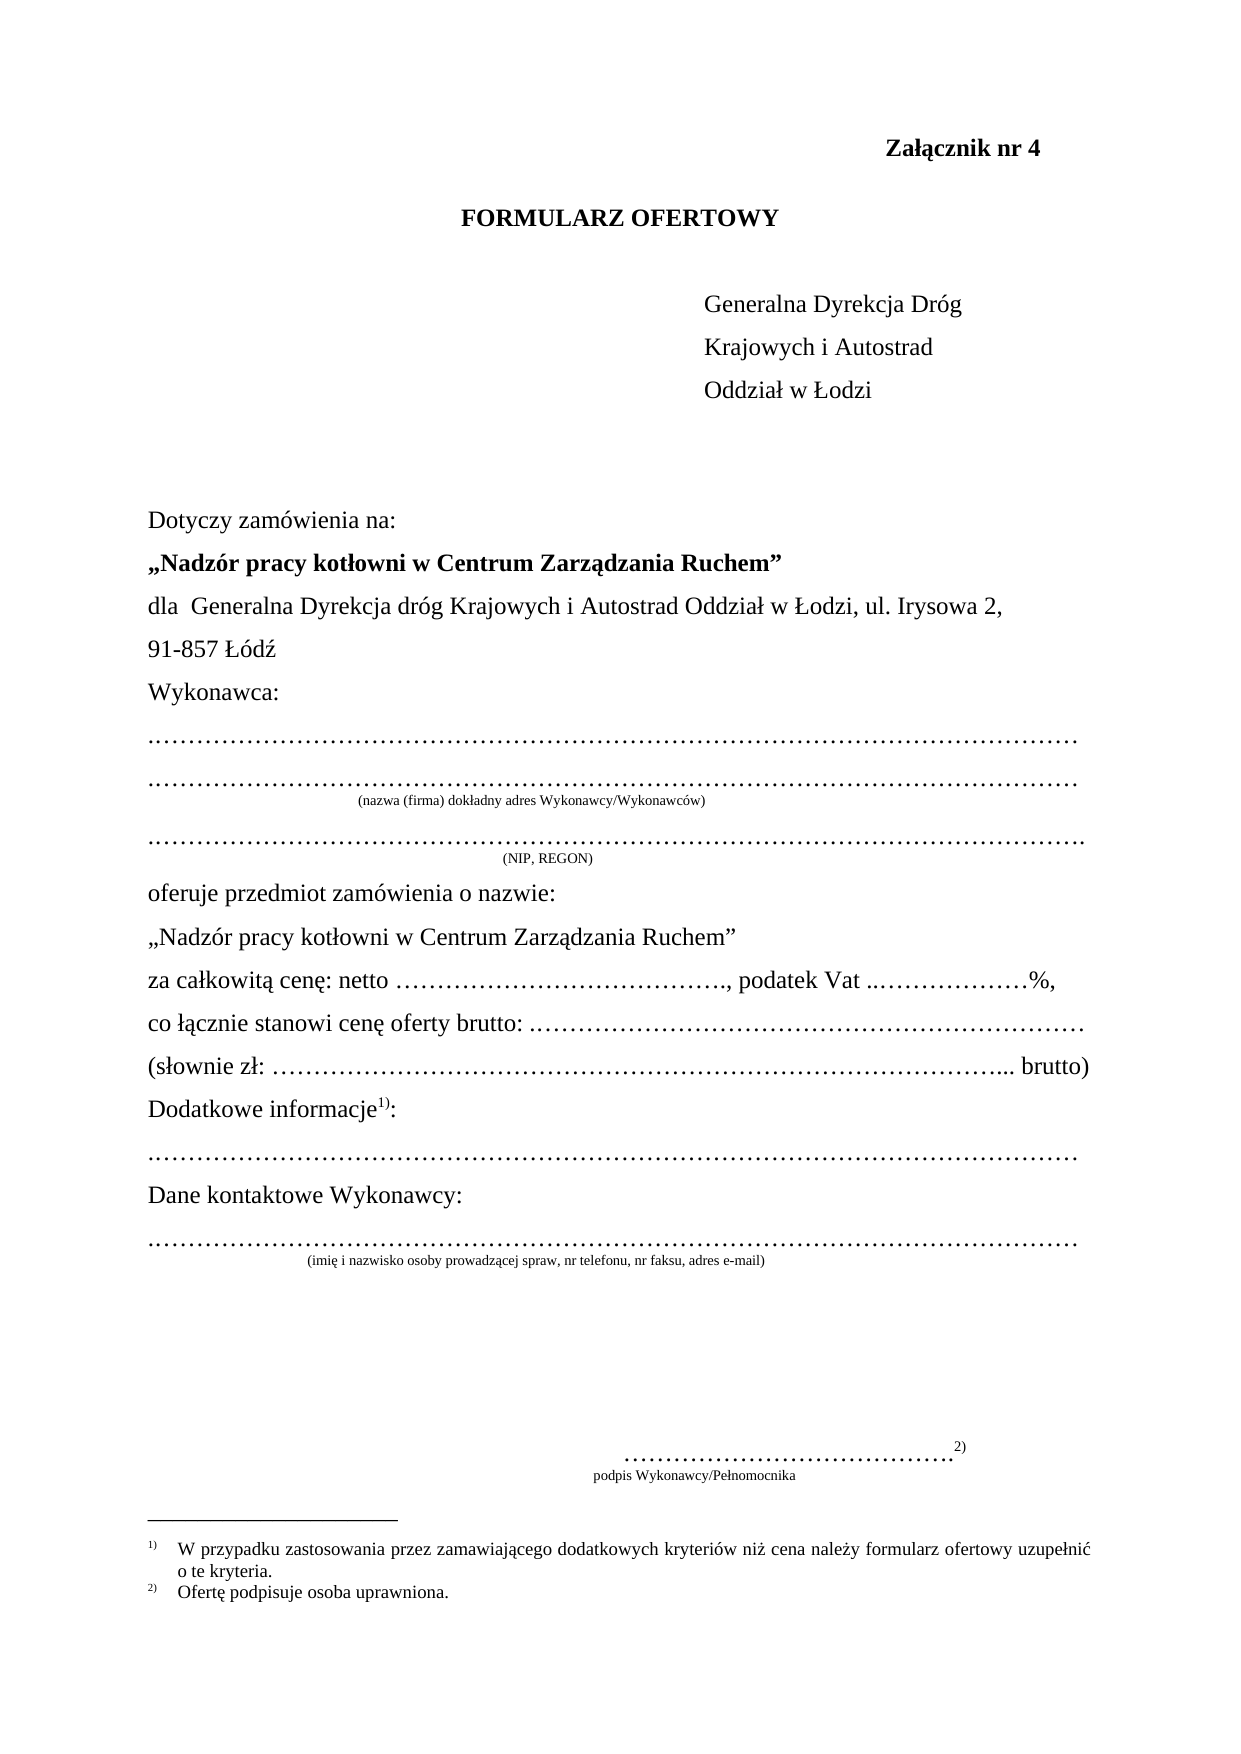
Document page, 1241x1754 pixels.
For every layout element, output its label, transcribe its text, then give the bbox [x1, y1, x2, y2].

text 91-857 Łódź [148, 634, 1093, 663]
text Dotyczy zamówienia na: [148, 505, 1093, 533]
text podpis Wykonawcy/Pełnomocnika [148, 1466, 1093, 1495]
text Wykonawca: [148, 677, 1093, 706]
text .…………………………………………………………………………………………………. [148, 821, 1093, 850]
text oferuje przedmiot zamówienia o nazwie: [148, 878, 1093, 907]
text .………………………………………………………………………………………………… [148, 720, 1093, 749]
text „Nadzór pracy kotłowni w Centrum Zarządzania Ruchem” [148, 922, 1093, 950]
text .………………………………………………………………………………………………… [148, 763, 1093, 792]
text Dane kontaktowe Wykonawcy: [148, 1180, 1093, 1209]
text (imię i nazwisko osoby prowadzącej spraw, nr telefonu, nr faksu, adres e-mail) [148, 1252, 1093, 1281]
text Załącznik nr 4 [811, 133, 1093, 162]
text Dodatkowe informacje1): [148, 1094, 1093, 1123]
text dla Generalna Dyrekcja dróg Krajowych i Autostrad Oddział w Łodzi, ul. Irysowa 2, [148, 591, 1093, 620]
text „Nadzór pracy kotłowni w Centrum Zarządzania Ruchem” [148, 548, 1093, 577]
text Oddział w Łodzi [148, 375, 1093, 404]
text FORMULARZ OFERTOWY [148, 203, 1093, 232]
text (nazwa (firma) dokładny adres Wykonawcy/Wykonawców) [148, 792, 1093, 821]
text ____________________ [148, 1495, 1093, 1524]
text 1) W przypadku zastosowania przez zamawiającego dodatkowych kryteriów niż cena należy formularz ofertowy uzupełnić o te kryteria. [148, 1538, 1093, 1581]
text 2) Ofertę podpisuje osoba uprawniona. [148, 1581, 1093, 1603]
text .………………………………………………………………………………………………… [148, 1223, 1093, 1252]
text (słownie zł: ……………………………………………………………………………... brutto) [148, 1051, 1093, 1080]
text Generalna Dyrekcja Dróg Krajowych i Autostrad [148, 289, 1093, 361]
text ………………………………….2) [148, 1438, 1093, 1466]
text .………………………………………………………………………………………………… [148, 1137, 1093, 1166]
text (NIP, REGON) [148, 850, 1093, 878]
text za całkowitą cenę: netto …………………………………., podatek Vat ..………………%, co łącznie stanowi cenę oferty brutto: .………………………………………………………… [148, 965, 1093, 1037]
